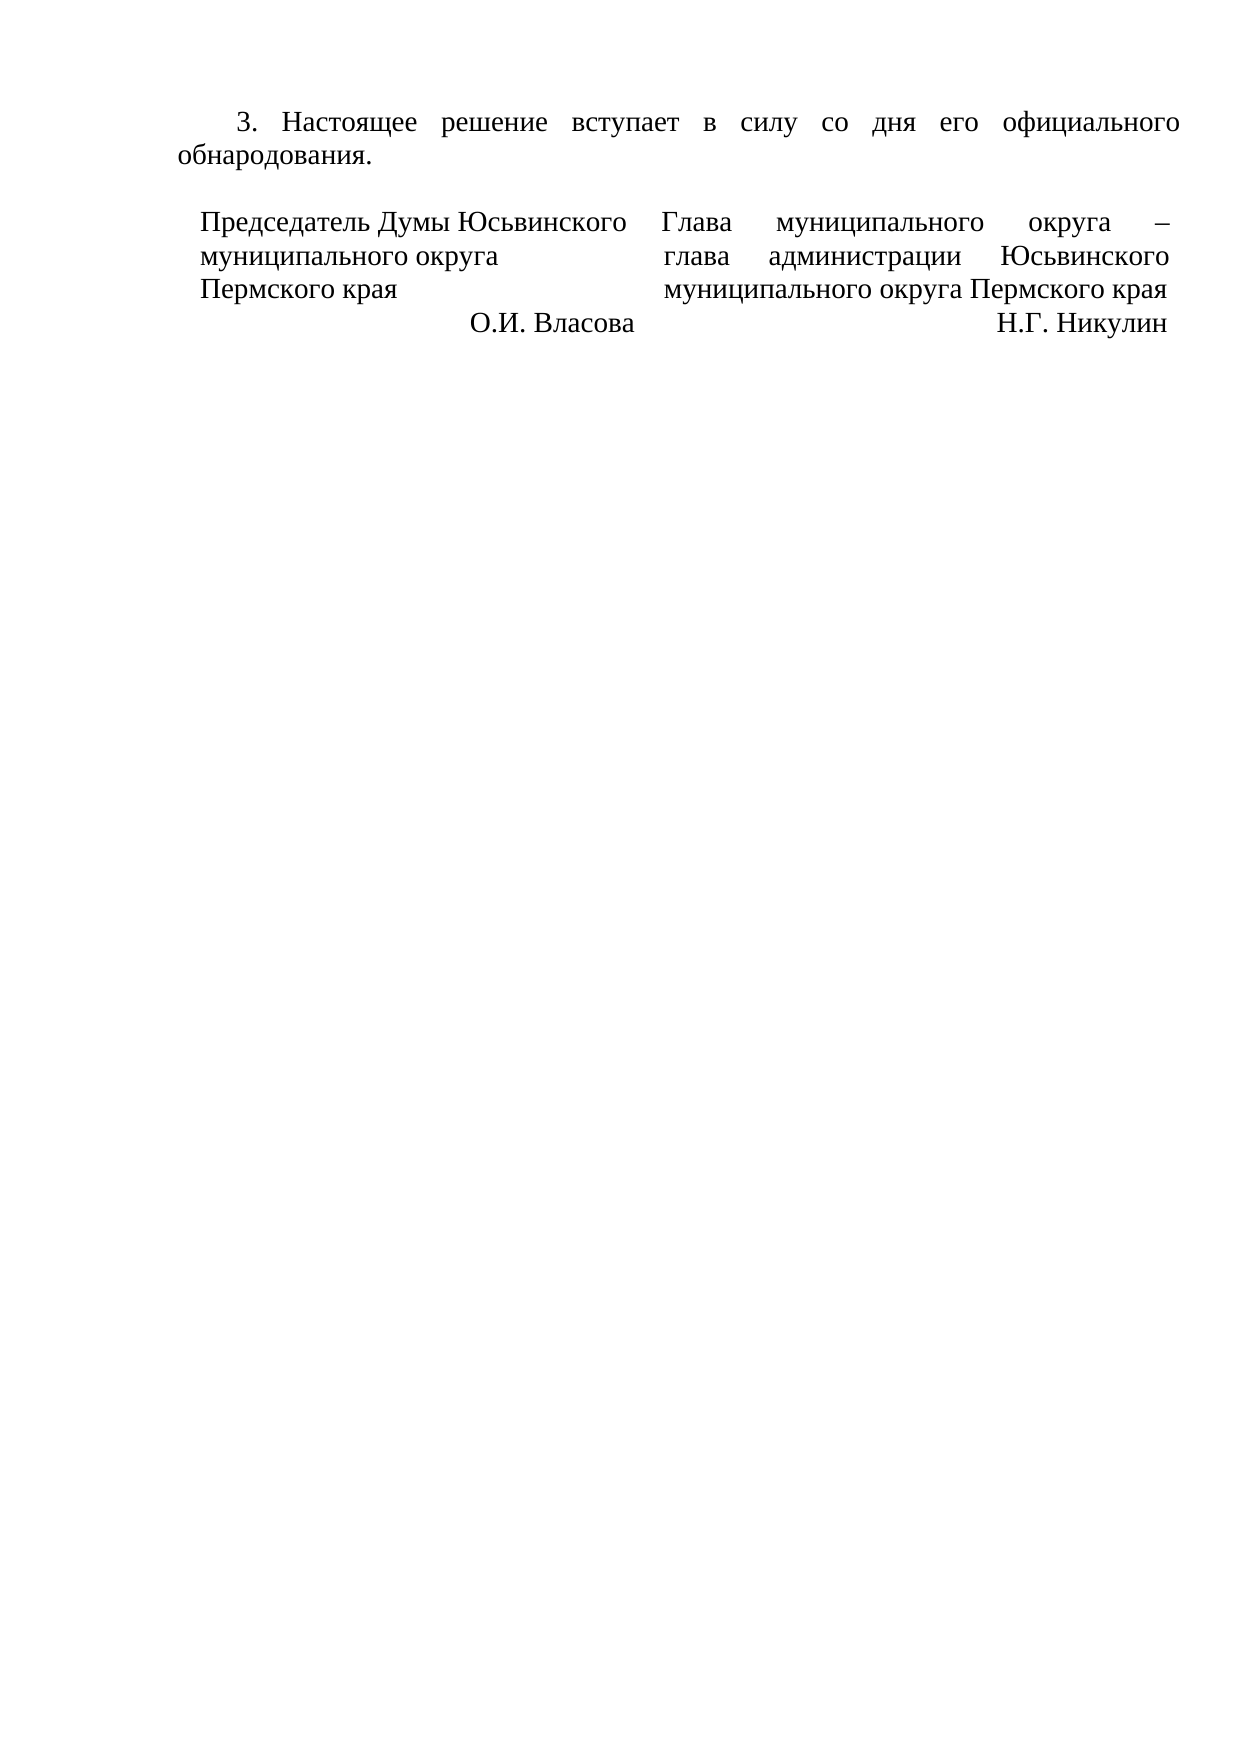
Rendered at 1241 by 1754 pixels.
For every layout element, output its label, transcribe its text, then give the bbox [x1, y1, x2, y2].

text 3. Настоящее решение вступает в силу со дня его официального обнародования. [177, 104, 1181, 171]
table_header Глава муниципального округа – глава администрации Юсьвинского муниципального округа Пермского края Н.Г. Никулин [650, 204, 1181, 338]
table_header Председатель Думы Юсьвинского муниципального округа Пермского края О.И. Власова [189, 204, 650, 338]
